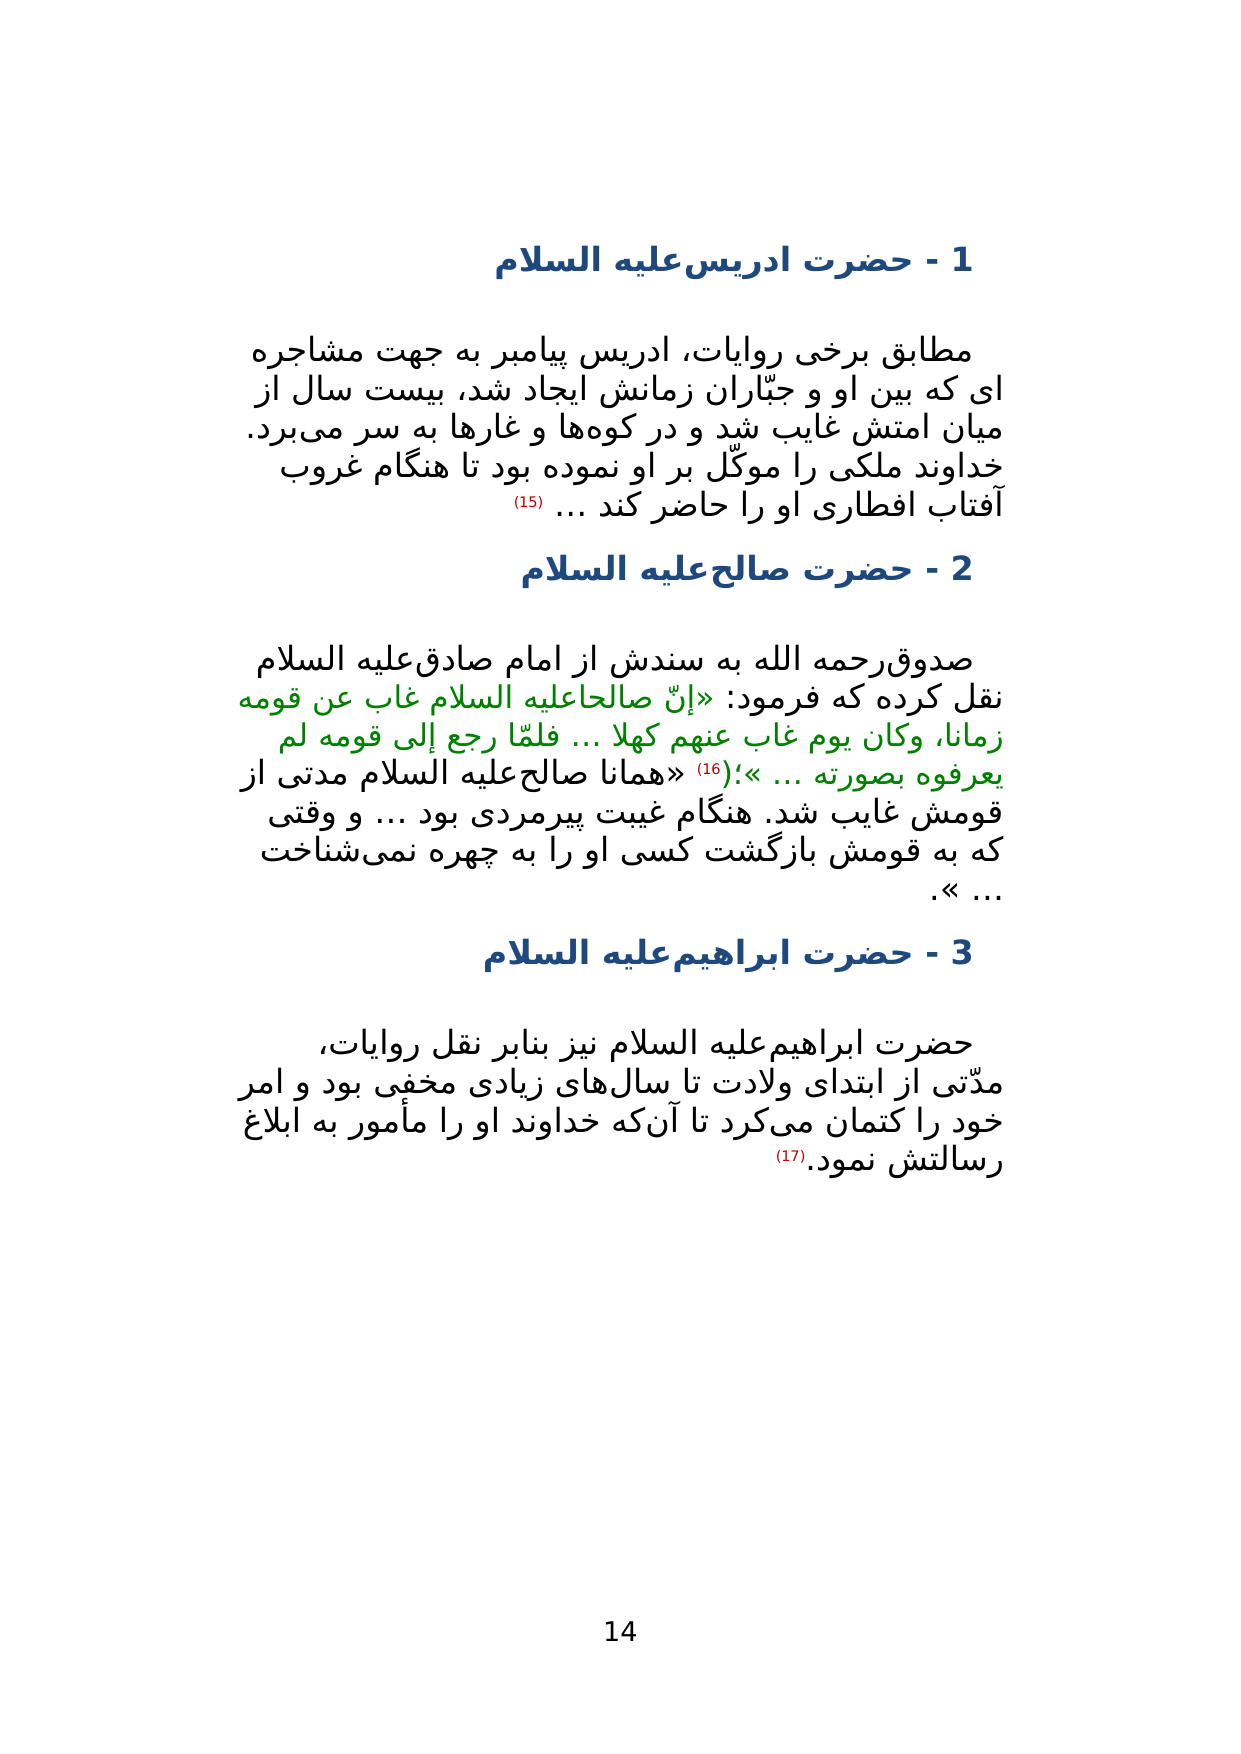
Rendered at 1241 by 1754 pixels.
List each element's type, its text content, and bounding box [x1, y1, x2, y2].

text صدوق‌رحمه الله به سندش از امام صادق‌علیه السلام نقل کرده که فرمود: «إنّ صالحاعلیه السلام غاب عن قومه زمانا، وکان یوم غاب عنهم کهلا … فلمّا رجع إلی قومه لم یعرفوه بصورته … »؛(16) «همانا صالح‌علیه السلام مدتی از قومش غایب شد. هنگام غیبت پیرمردی بود … و وقتی که به قومش بازگشت کسی او را به چهره نمی‌شناخت … ». [236, 639, 1004, 909]
subtitle 1 - حضرت ادریس‌علیه السلام [236, 241, 1004, 279]
subtitle 3 - حضرت ابراهیم‌علیه السلام [236, 934, 1004, 972]
subtitle 2 - حضرت صالح‌علیه السلام [236, 549, 1004, 588]
text مطابق برخی روایات، ادریس پیامبر به جهت مشاجره ای که بین او و جبّاران زمانش ایجاد شد، بیست سال از میان امتش غایب شد و در کوه‌ها و غارها به سر می‌برد. خداوند ملکی را موکّل بر او نموده بود تا هنگام غروب آفتاب افطاری او را حاضر کند … (15) [236, 330, 1004, 524]
text حضرت ابراهیم‌علیه السلام نیز بنابر نقل روایات، مدّتی از ابتدای ولادت تا سال‌های زیادی مخفی بود و امر خود را کتمان می‌کرد تا آن‌که خداوند او را مأمور به ابلاغ رسالتش نمود.(17) [236, 1023, 1004, 1179]
